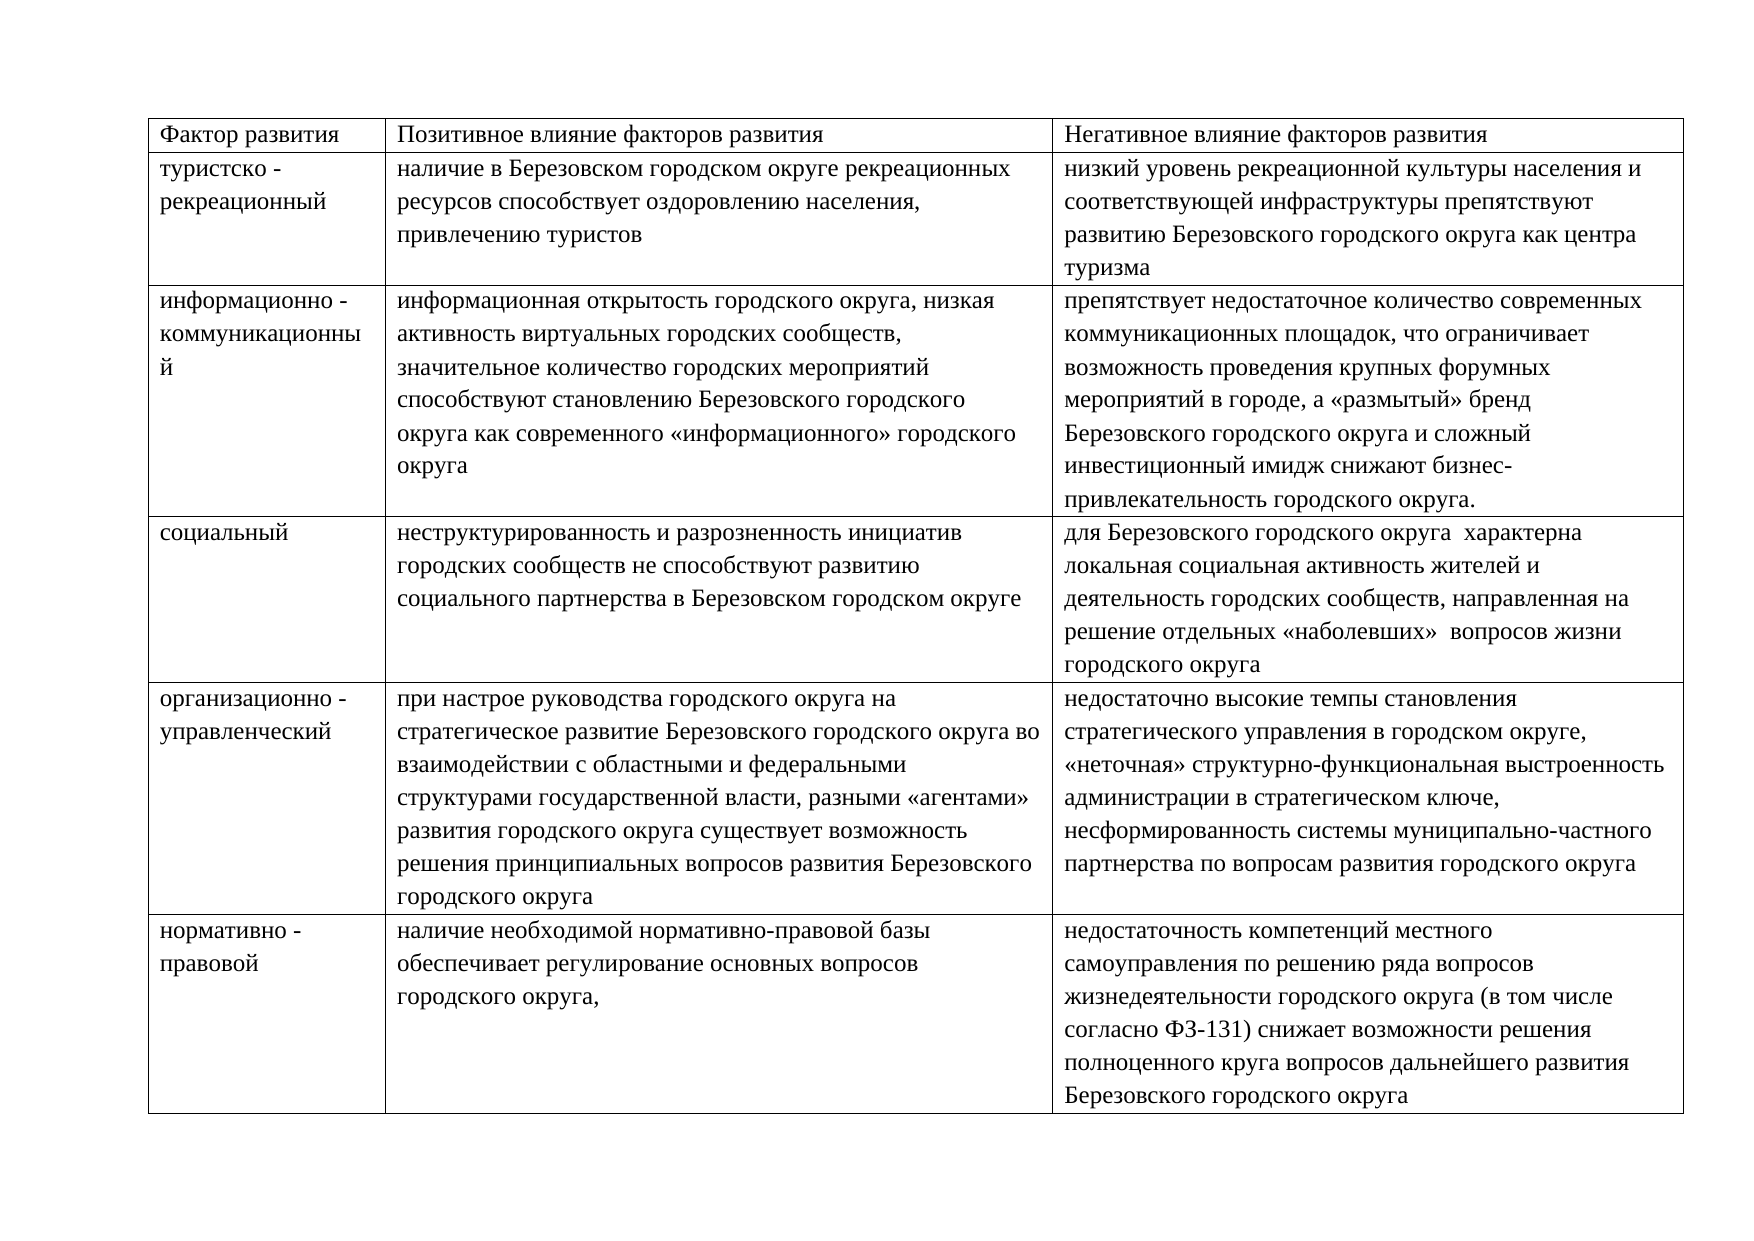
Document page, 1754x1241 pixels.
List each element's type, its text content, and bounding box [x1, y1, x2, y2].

table_header Фактор развития [149, 119, 385, 152]
table_header Негативное влияние факторов развития [1053, 119, 1683, 152]
table_cell наличие в Березовском городском округе рекреационных ресурсов способствует оздоровлению населения, привлечению туристов [386, 153, 1052, 284]
table_cell организационно -управленческий [149, 683, 385, 914]
table_cell туристско -рекреационный [149, 153, 385, 284]
table_cell нормативно -правовой [149, 915, 385, 1112]
table_cell недостаточно высокие темпы становления стратегического управления в городском округе, «неточная» структурно-функциональная выстроенность администрации в стратегическом ключе, несформированность системы муниципально-частного партнерства по вопросам развития городского округа [1053, 683, 1683, 914]
table_cell низкий уровень рекреационной культуры населения и соответствующей инфраструктуры препятствуют развитию Березовского городского округа как центра туризма [1053, 153, 1683, 284]
table_cell информационно -коммуникационный [149, 286, 385, 516]
table_cell при настрое руководства городского округа на стратегическое развитие Березовского городского округа во взаимодействии с областными и федеральными структурами государственной власти, разными «агентами» развития городского округа существует возможность решения принципиальных вопросов развития Березовского городского округа [386, 683, 1052, 914]
table_cell для Березовского городского округа характерна локальная социальная активность жителей и деятельность городских сообществ, направленная на решение отдельных «наболевших» вопросов жизни городского округа [1053, 517, 1683, 682]
table_header Позитивное влияние факторов развития [386, 119, 1052, 152]
table_cell социальный [149, 517, 385, 682]
table_cell препятствует недостаточное количество современных коммуникационных площадок, что ограничивает возможность проведения крупных форумных мероприятий в городе, а «размытый» бренд Березовского городского округа и сложный инвестиционный имидж снижают бизнес-привлекательность городского округа. [1053, 286, 1683, 516]
table_cell неструктурированность и разрозненность инициатив городских сообществ не способствуют развитию социального партнерства в Березовском городском округе [386, 517, 1052, 682]
table_cell информационная открытость городского округа, низкая активность виртуальных городских сообществ, значительное количество городских мероприятий способствуют становлению Березовского городского округа как современного «информационного» городского округа [386, 286, 1052, 516]
table_cell недостаточность компетенций местного самоуправления по решению ряда вопросов жизнедеятельности городского округа (в том числе согласно ФЗ-131) снижает возможности решения полноценного круга вопросов дальнейшего развития Березовского городского округа [1053, 915, 1683, 1112]
table_cell наличие необходимой нормативно-правовой базы обеспечивает регулирование основных вопросов городского округа, [386, 915, 1052, 1112]
